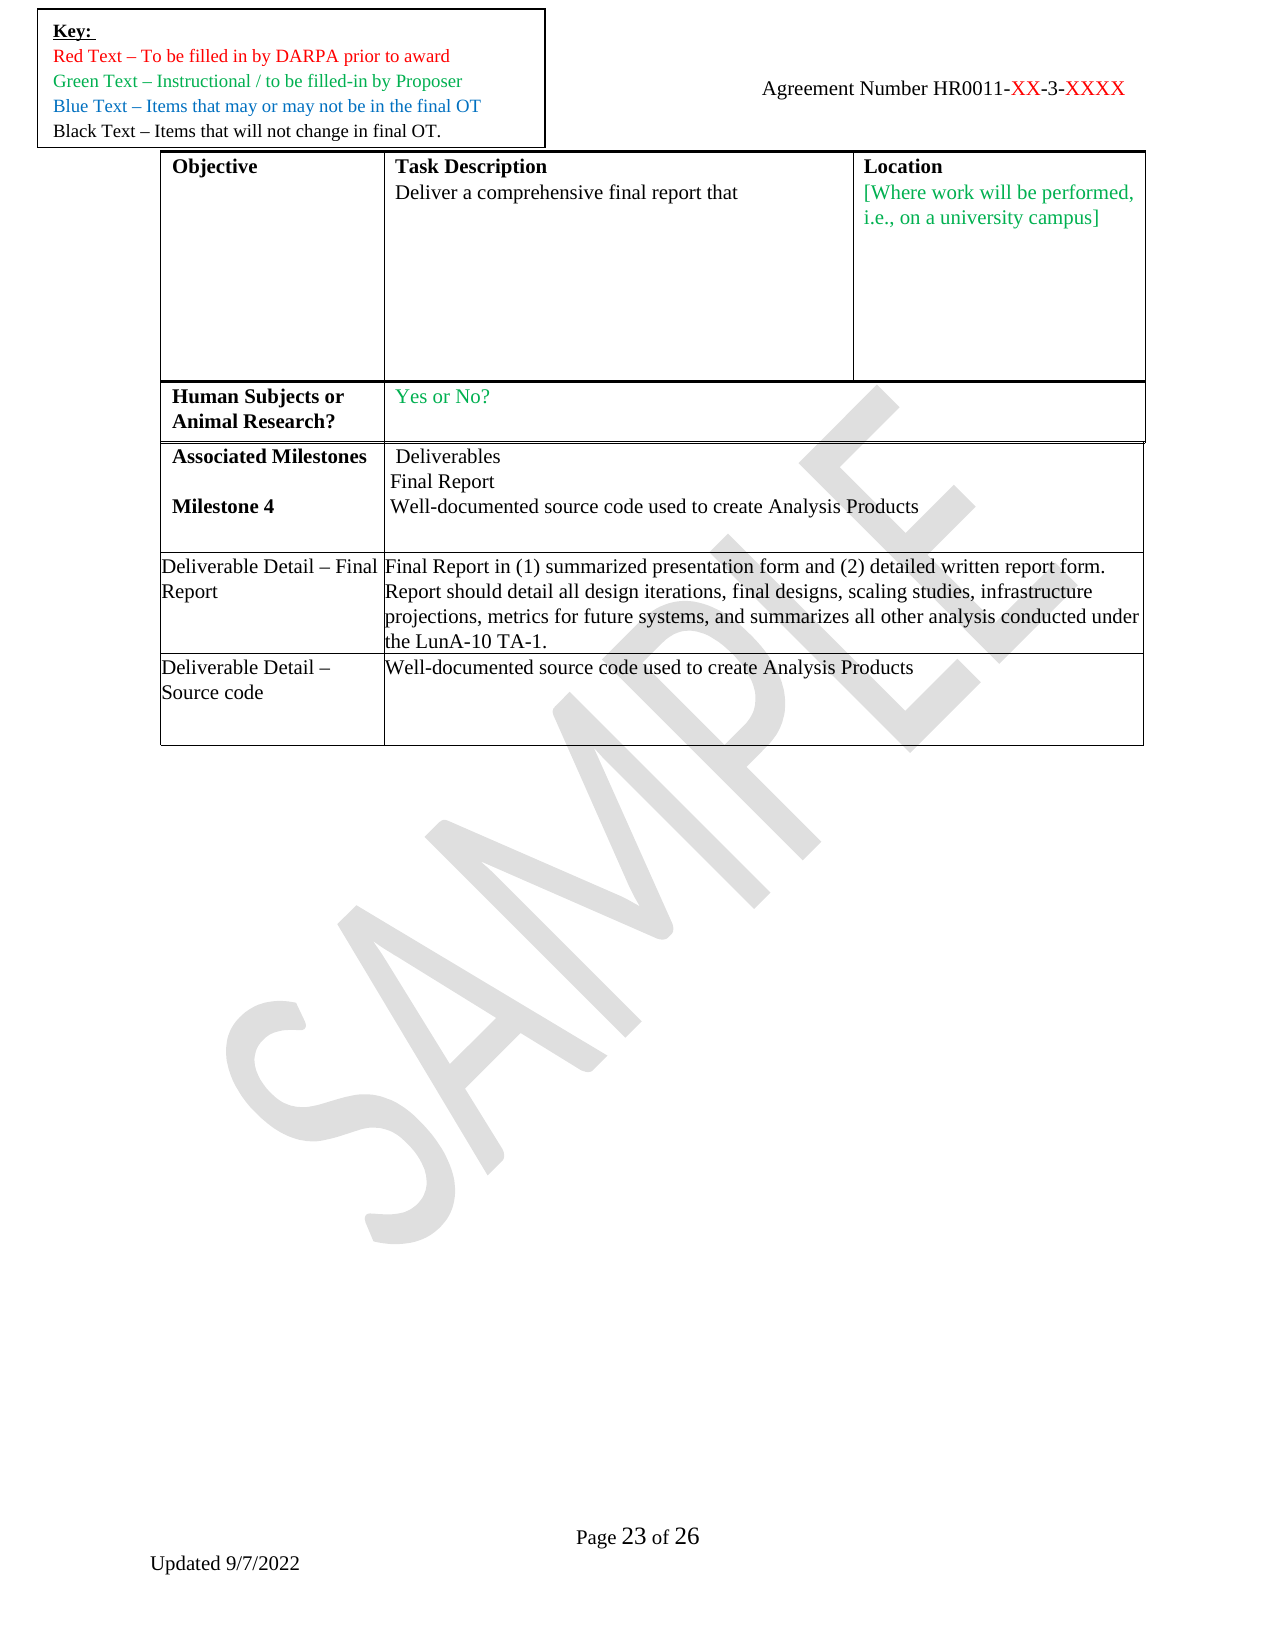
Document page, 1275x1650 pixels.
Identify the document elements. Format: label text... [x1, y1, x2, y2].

table_cell Associated Milestones Milestone 4 [161, 444, 384, 552]
table_cell Human Subjects or Animal Research? [161, 383, 384, 441]
table_cell Deliverables Final Report Well-documented source code used to create Analysis Products [385, 444, 1143, 552]
table_cell Well-documented source code used to create Analysis Products [385, 654, 1143, 744]
table_cell Task Description Deliver a comprehensive final report that [385, 153, 853, 380]
table_cell Location [Where work will be performed, i.e., on a university campus] [854, 153, 1145, 380]
table_cell Yes or No? [385, 383, 1145, 441]
table_cell Objective [161, 153, 384, 380]
table_cell Deliverable Detail – Final Report [161, 553, 384, 653]
table_cell Deliverable Detail – Source code [161, 654, 384, 744]
table_cell Final Report in (1) summarized presentation form and (2) detailed written report form. Report should detail all design iterations, final designs, scaling studies, infrastructure projections, metrics for future systems, and summarizes all other analysis conducted under the LunA-10 TA-1. Deliver final report and well-documented source code used to create Analysis Products [385, 553, 1143, 653]
